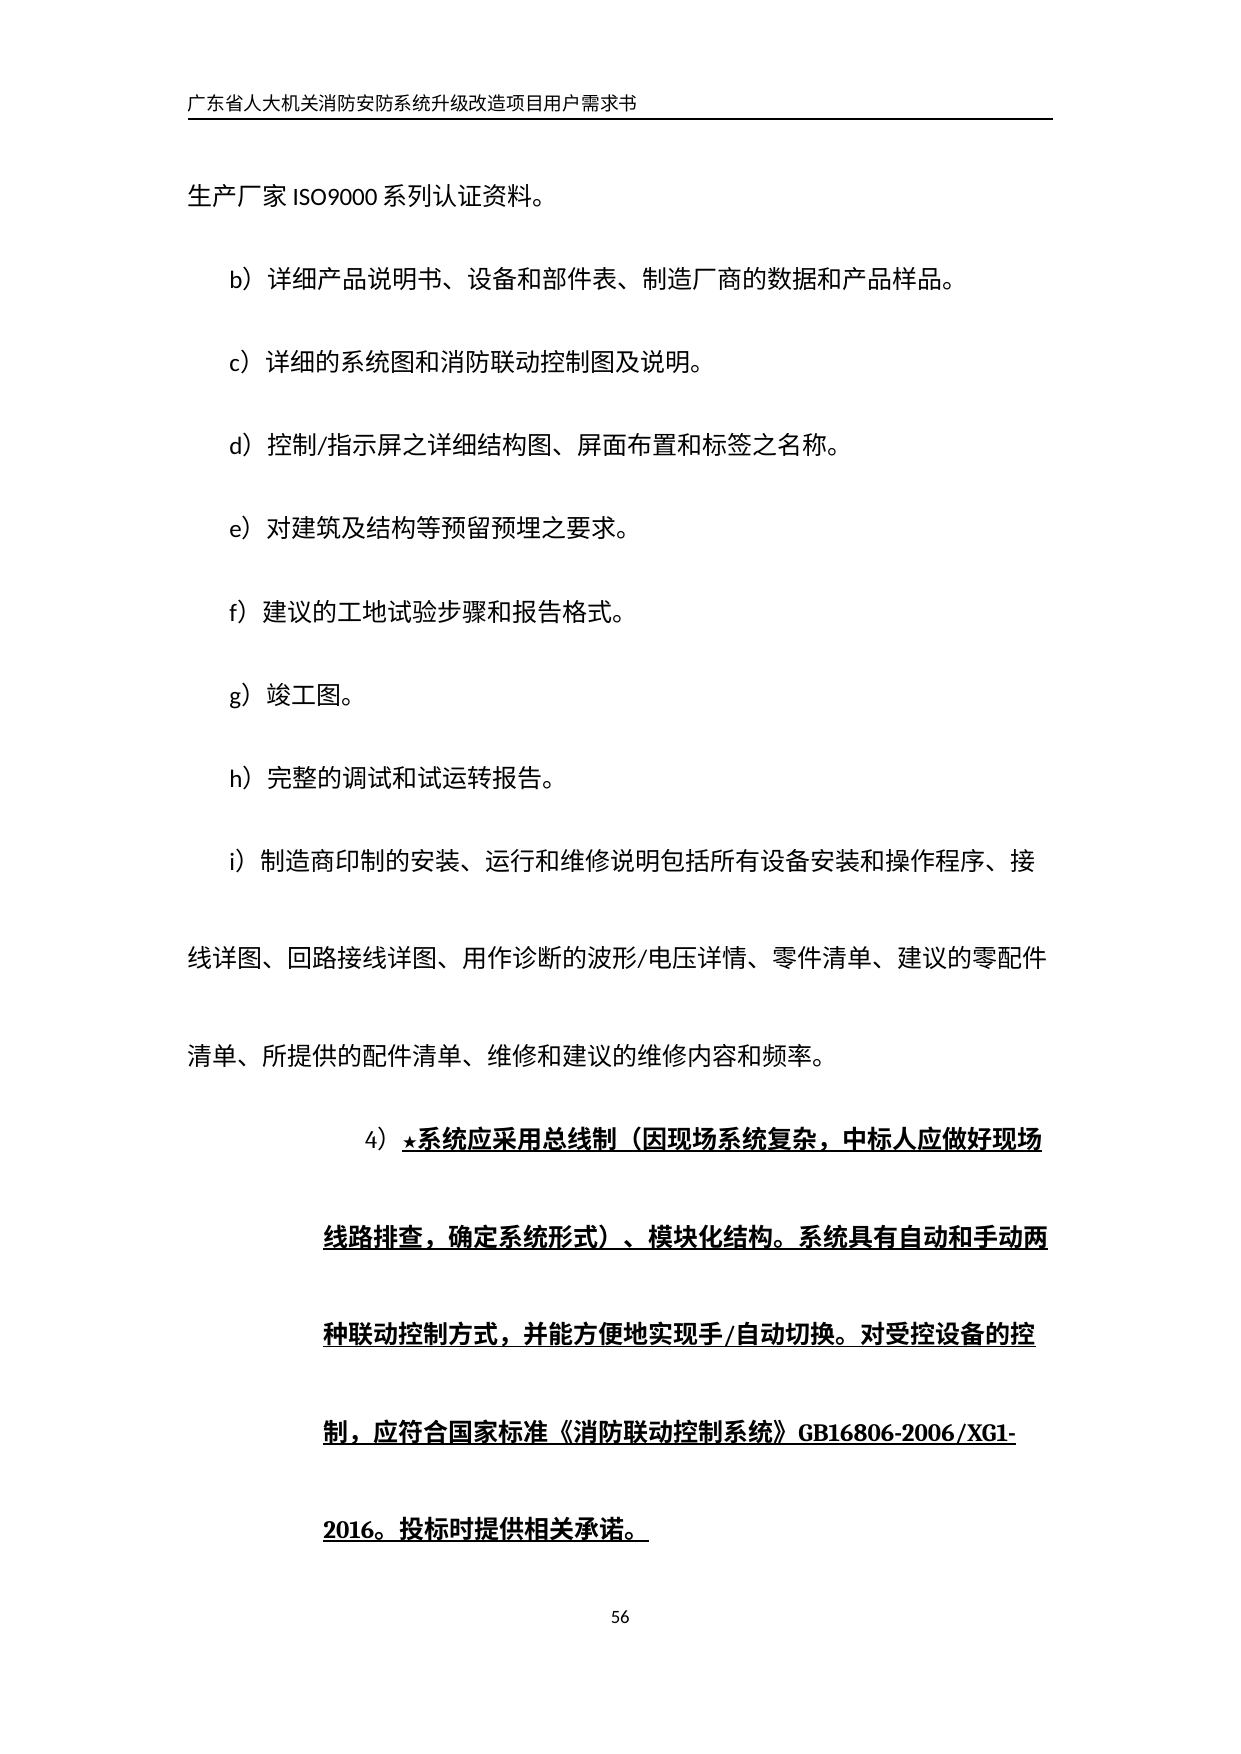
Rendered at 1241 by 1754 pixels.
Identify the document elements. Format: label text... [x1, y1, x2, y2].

text 制造商印制的安装、运行和维修说明包括所有设备安装和操作程序、接线详图、回路接线详图、用作诊断的波形/电压详情、零件清单、建议的零配件清单、所提供的配件清单、维修和建议的维修内容和频率。 [187, 827, 1053, 1087]
text 详细产品说明书、设备和部件表、制造厂商的数据和产品样品。 [187, 245, 1053, 310]
text 对建筑及结构等预留预埋之要求。 [187, 494, 1053, 559]
text 详细的系统图和消防联动控制图及说明。 [187, 328, 1053, 393]
text 建议的工地试验步骤和报告格式。 [187, 578, 1053, 643]
text 控制/指示屏之详细结构图、屏面布置和标签之名称。 [187, 411, 1053, 476]
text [187, 162, 1053, 227]
text 竣工图。 [187, 661, 1053, 726]
text 完整的调试和试运转报告。 [187, 744, 1053, 809]
text ★系统应采用总线制（因现场系统复杂，中标人应做好现场线路排查，确定系统形式）、模块化结构。系统具有自动和手动两种联动控制方式，并能方便地实现手/自动切换。对受控设备的控制，应符合国家标准《消防联动控制系统》GB16806-2006/XG1-2016。投标时提供相关承诺。 [323, 1105, 1053, 1560]
